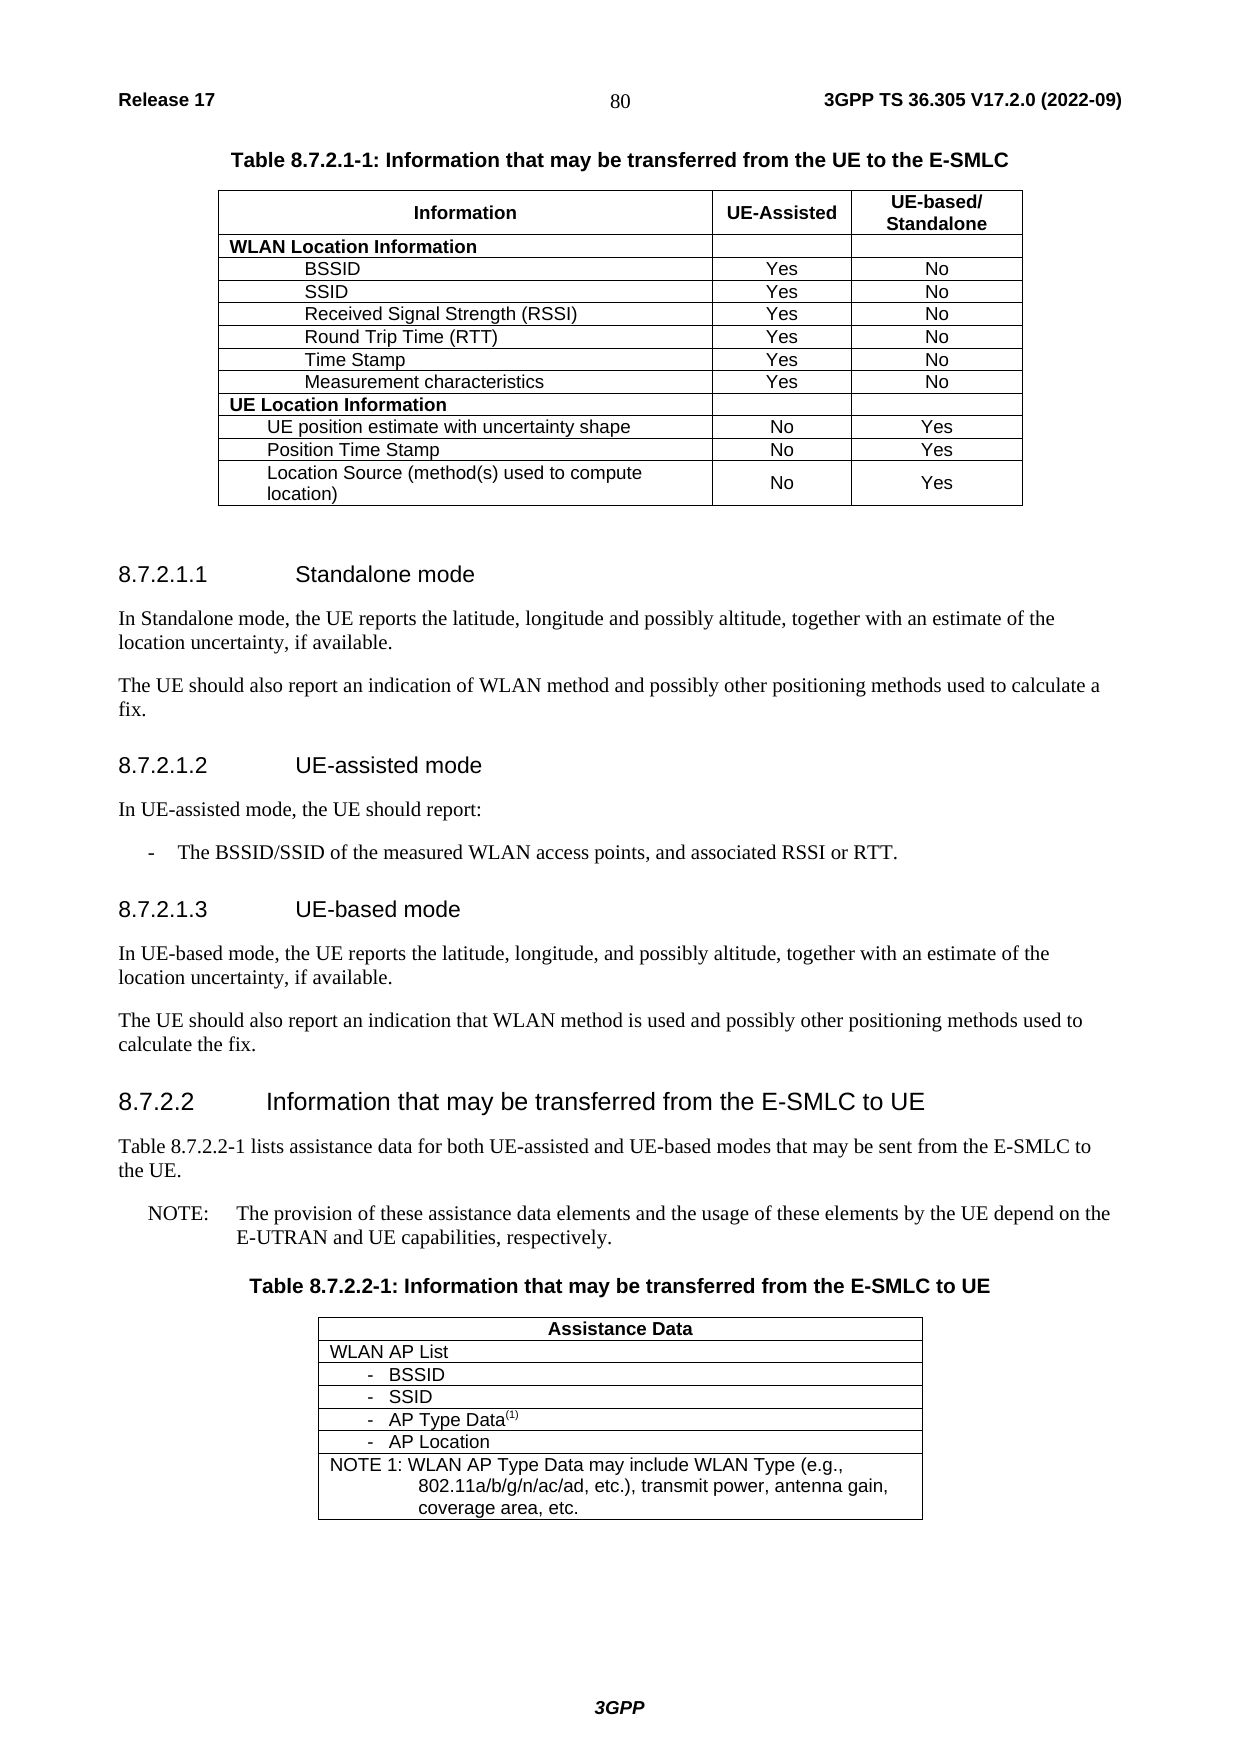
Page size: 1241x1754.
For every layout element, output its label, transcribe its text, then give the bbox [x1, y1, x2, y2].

table_cell - BSSID [319, 1363, 922, 1385]
text The UE should also report an indication that WLAN method is used and possibly other positioning methods used to calculate the fix. [118, 1007, 1122, 1056]
table_cell [852, 235, 1022, 257]
table_cell No [852, 303, 1022, 325]
table_cell - AP Location [319, 1431, 922, 1453]
text - The BSSID/SSID of the measured WLAN access points, and associated RSSI or RTT. [148, 840, 1122, 864]
table_cell Received Signal Strength (RSSI) [219, 303, 712, 325]
table_cell No [852, 326, 1022, 347]
table_header Information [219, 191, 712, 234]
text Table 8.7.2.2-1: Information that may be transferred from the E-SMLC to UE [118, 1274, 1122, 1298]
table_header UE-based/ Standalone [852, 191, 1022, 234]
table_cell No [852, 258, 1022, 279]
table_cell [713, 394, 851, 415]
table_cell No [713, 416, 851, 438]
subtitle 8.7.2.1.2 UE-assisted mode [118, 752, 1122, 779]
subtitle 8.7.2.1.1 Standalone mode [118, 561, 1122, 587]
table_cell No [852, 349, 1022, 370]
table_cell Position Time Stamp [219, 439, 712, 460]
text Table 8.7.2.1-1: Information that may be transferred from the UE to the E-SMLC [118, 147, 1122, 171]
table_cell UE position estimate with uncertainty shape [219, 416, 712, 438]
text Table 8.7.2.2-1 lists assistance data for both UE-assisted and UE-based modes that may be sent from the E-SMLC to the UE. [118, 1134, 1122, 1182]
text In Standalone mode, the UE reports the latitude, longitude and possibly altitude, together with an estimate of the location uncertainty, if available. [118, 606, 1122, 654]
table_cell Yes [713, 303, 851, 325]
table_cell Round Trip Time (RTT) [219, 326, 712, 347]
table_cell Yes [713, 371, 851, 393]
table_cell [713, 235, 851, 257]
table_cell WLAN AP List [319, 1341, 922, 1362]
table_cell Yes [852, 439, 1022, 460]
table_cell Yes [852, 416, 1022, 438]
text In UE-based mode, the UE reports the latitude, longitude, and possibly altitude, together with an estimate of the location uncertainty, if available. [118, 941, 1122, 989]
subtitle 8.7.2.1.3 UE-based mode [118, 896, 1122, 922]
table_cell - AP Type Data(1) [319, 1409, 922, 1430]
table_header Assistance Data [319, 1318, 922, 1340]
table_cell NOTE 1: WLAN AP Type Data may include WLAN Type (e.g., 802.11a/b/g/n/ac/ad, etc.), transmit power, antenna gain, coverage area, etc. [319, 1454, 922, 1518]
table_cell Yes [713, 326, 851, 347]
table_cell Yes [713, 258, 851, 279]
table_cell Measurement characteristics [219, 371, 712, 393]
table_cell No [852, 371, 1022, 393]
table_cell Yes [852, 461, 1022, 504]
text The UE should also report an indication of WLAN method and possibly other positioning methods used to calculate a fix. [118, 673, 1122, 721]
table_cell Location Source (method(s) used to compute location) [219, 461, 712, 504]
table_cell - SSID [319, 1386, 922, 1407]
table_cell No [713, 461, 851, 504]
table_cell BSSID [219, 258, 712, 279]
table_cell No [852, 281, 1022, 302]
table_cell Time Stamp [219, 349, 712, 370]
table_cell [852, 394, 1022, 415]
text In UE-assisted mode, the UE should report: [118, 797, 1122, 821]
table_cell Yes [713, 281, 851, 302]
table_cell No [713, 439, 851, 460]
table_header UE-Assisted [713, 191, 851, 234]
subtitle 8.7.2.2 Information that may be transferred from the E-SMLC to UE [118, 1087, 1122, 1116]
table_cell Yes [713, 349, 851, 370]
table_cell SSID [219, 281, 712, 302]
table_cell UE Location Information [219, 394, 712, 415]
table_cell WLAN Location Information [219, 235, 712, 257]
text NOTE: The provision of these assistance data elements and the usage of these elements by the UE depend on the E-UTRAN and UE capabilities, respectively. [148, 1201, 1122, 1249]
